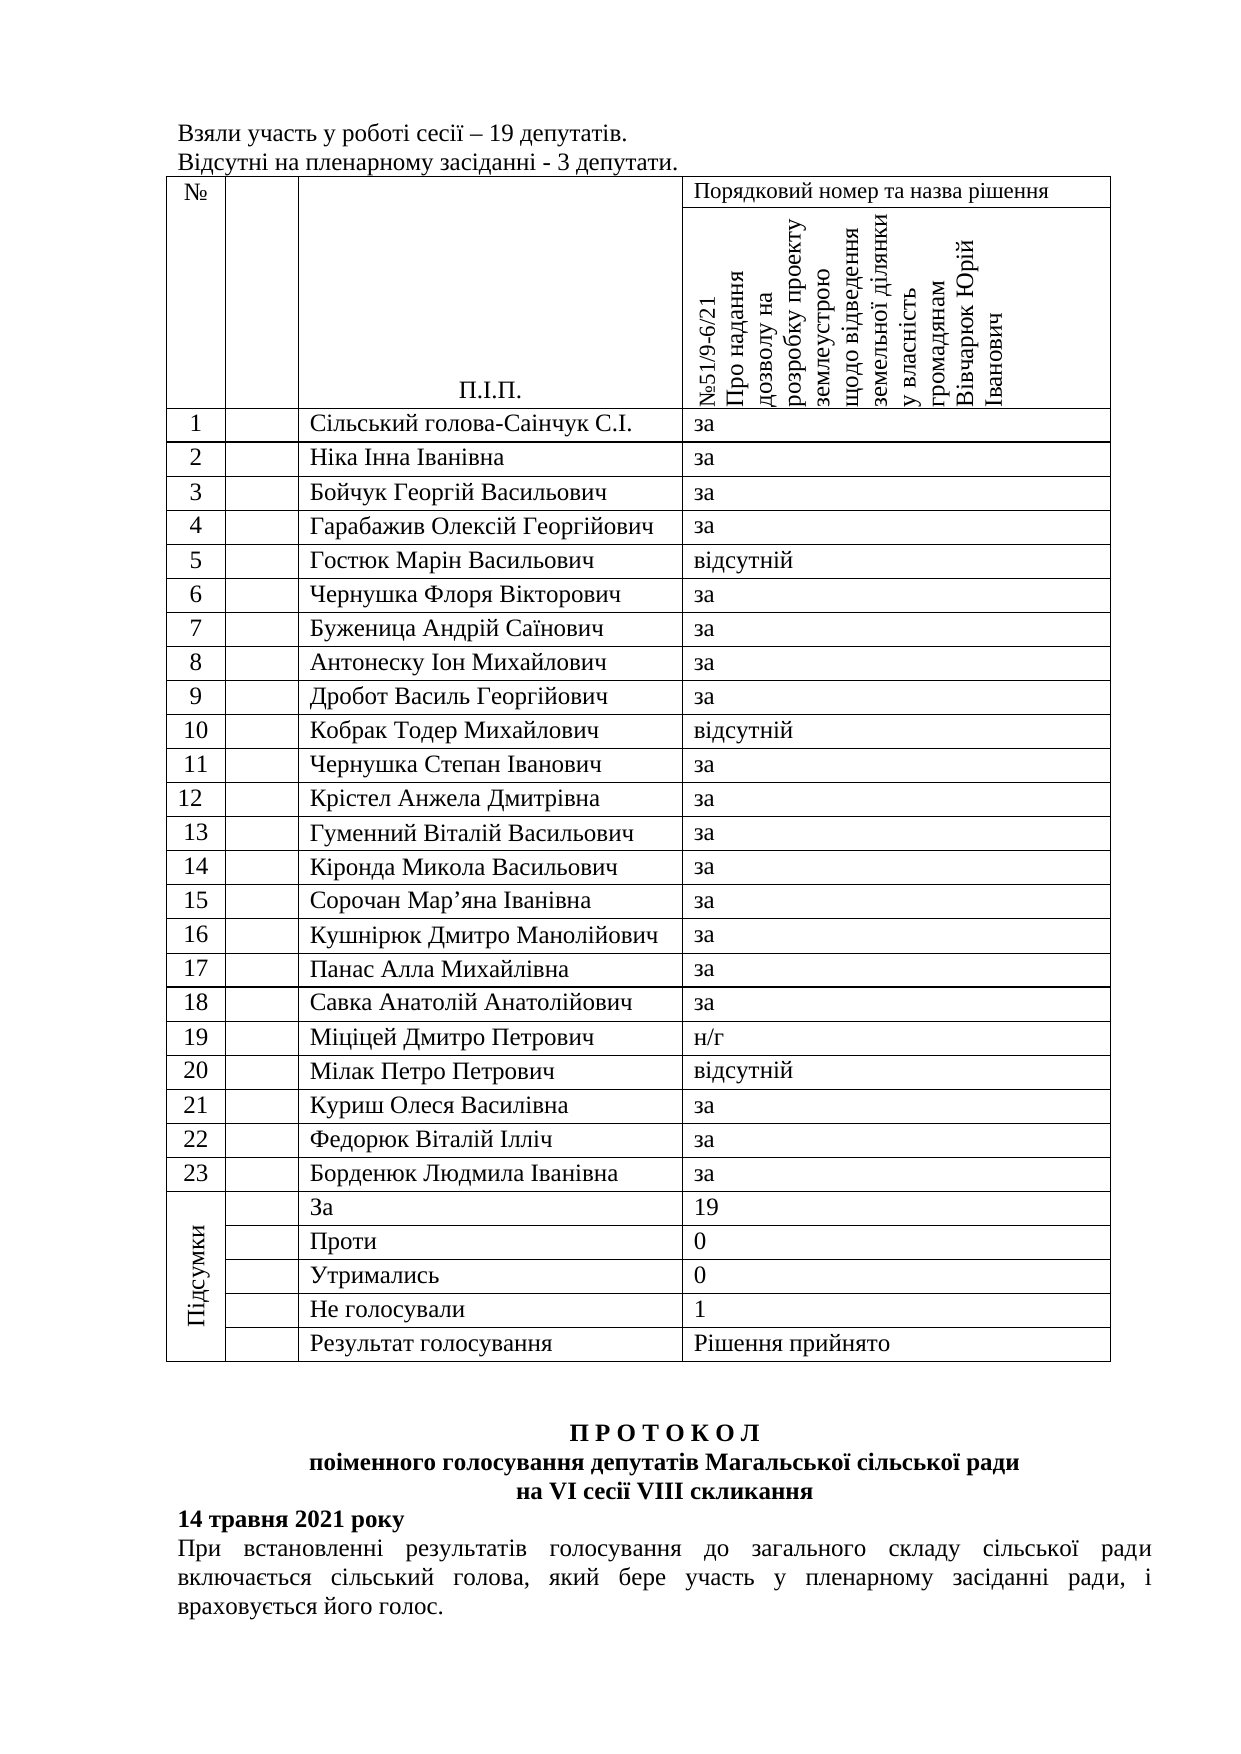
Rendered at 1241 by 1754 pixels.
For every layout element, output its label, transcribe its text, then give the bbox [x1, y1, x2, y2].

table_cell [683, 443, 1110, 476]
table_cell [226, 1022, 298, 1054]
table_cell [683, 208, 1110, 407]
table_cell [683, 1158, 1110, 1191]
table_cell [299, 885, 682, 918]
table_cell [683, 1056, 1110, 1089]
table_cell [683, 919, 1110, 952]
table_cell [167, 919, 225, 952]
text Відсутні на пленарному засіданні - 3 депутати. [177, 147, 1152, 176]
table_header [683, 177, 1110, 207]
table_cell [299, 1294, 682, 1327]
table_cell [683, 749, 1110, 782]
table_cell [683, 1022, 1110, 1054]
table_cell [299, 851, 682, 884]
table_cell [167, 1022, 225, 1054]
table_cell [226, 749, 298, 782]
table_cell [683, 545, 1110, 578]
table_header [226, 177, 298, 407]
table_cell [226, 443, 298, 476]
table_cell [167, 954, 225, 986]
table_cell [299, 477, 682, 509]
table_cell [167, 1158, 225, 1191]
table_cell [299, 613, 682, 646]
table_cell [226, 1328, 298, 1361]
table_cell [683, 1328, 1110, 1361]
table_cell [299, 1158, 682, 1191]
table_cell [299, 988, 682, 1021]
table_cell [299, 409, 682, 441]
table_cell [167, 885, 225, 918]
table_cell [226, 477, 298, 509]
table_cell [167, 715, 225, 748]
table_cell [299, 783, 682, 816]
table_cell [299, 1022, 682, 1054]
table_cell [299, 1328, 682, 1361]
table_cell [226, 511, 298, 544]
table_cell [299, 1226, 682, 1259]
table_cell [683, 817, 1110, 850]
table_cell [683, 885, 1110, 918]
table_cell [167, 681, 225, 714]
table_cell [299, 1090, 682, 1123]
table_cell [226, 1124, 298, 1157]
text П Р О Т О К О Л [177, 1418, 1152, 1447]
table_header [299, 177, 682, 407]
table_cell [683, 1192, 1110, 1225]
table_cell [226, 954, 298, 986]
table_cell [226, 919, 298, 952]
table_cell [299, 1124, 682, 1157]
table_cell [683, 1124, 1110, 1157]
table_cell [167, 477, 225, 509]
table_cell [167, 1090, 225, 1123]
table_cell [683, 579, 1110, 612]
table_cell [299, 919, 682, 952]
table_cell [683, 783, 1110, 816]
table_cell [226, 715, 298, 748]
text Взяли участь у роботі сесії – 19 депутатів. [177, 118, 1152, 147]
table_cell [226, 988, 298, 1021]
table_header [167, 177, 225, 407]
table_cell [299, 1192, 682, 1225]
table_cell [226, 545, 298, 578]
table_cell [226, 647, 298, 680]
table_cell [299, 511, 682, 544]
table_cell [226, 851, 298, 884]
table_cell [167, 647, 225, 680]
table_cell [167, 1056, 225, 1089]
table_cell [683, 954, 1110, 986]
text на VІ сесії VІІI скликання [177, 1476, 1152, 1504]
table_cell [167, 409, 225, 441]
text 14 травня 2021 року [177, 1504, 1152, 1533]
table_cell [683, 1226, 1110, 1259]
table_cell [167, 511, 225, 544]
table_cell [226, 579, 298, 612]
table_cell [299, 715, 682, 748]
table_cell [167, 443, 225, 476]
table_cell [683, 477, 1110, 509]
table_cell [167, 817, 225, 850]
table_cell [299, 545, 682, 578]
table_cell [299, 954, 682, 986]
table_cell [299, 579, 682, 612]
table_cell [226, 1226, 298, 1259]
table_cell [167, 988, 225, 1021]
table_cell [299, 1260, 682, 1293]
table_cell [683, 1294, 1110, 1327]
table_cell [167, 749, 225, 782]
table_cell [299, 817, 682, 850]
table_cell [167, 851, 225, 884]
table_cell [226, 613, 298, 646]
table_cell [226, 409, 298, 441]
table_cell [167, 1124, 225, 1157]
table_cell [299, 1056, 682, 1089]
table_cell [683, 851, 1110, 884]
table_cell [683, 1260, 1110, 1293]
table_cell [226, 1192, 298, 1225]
text поіменного голосування депутатів Магальської сільської ради [177, 1447, 1152, 1476]
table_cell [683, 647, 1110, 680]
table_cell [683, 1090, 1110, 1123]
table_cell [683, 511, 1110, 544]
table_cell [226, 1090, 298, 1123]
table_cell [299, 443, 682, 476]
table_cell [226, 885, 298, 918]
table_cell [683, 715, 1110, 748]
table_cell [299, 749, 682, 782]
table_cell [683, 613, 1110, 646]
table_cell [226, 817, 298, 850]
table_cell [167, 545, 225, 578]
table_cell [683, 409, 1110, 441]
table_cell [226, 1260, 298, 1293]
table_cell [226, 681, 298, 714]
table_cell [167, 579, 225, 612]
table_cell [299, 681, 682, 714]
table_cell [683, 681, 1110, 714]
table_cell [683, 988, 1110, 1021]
text При встановленні результатів голосування до загального складу сільської ради включається сільський голова, який бере участь у пленарному засіданні ради, і враховується його голос. [177, 1533, 1152, 1619]
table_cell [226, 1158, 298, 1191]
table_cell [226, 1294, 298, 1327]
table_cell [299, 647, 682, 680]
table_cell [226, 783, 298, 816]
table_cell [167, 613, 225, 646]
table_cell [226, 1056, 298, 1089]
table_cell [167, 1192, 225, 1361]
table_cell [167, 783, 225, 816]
